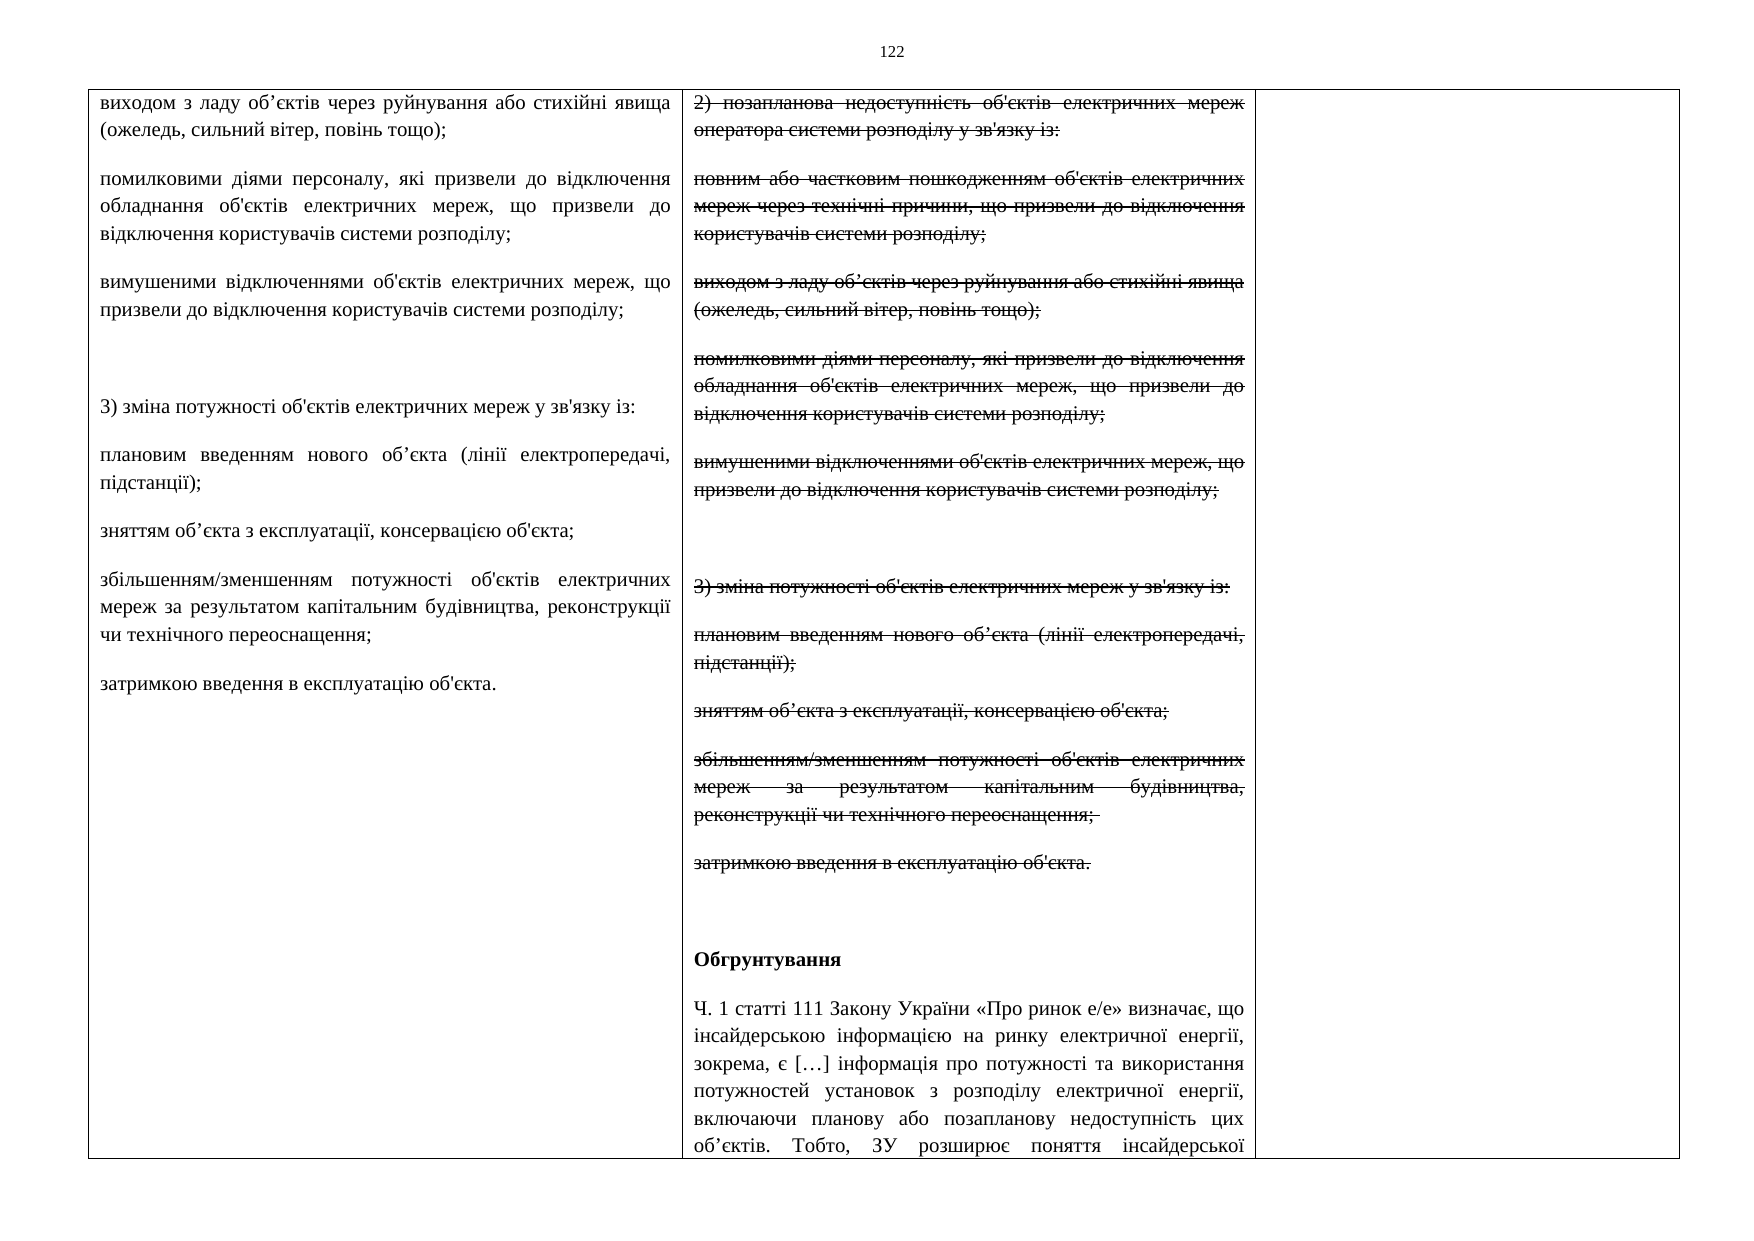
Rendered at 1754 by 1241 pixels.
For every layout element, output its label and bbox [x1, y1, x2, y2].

table_cell [1256, 90, 1679, 1157]
table_cell [683, 90, 1255, 1157]
table_cell [89, 90, 682, 1157]
